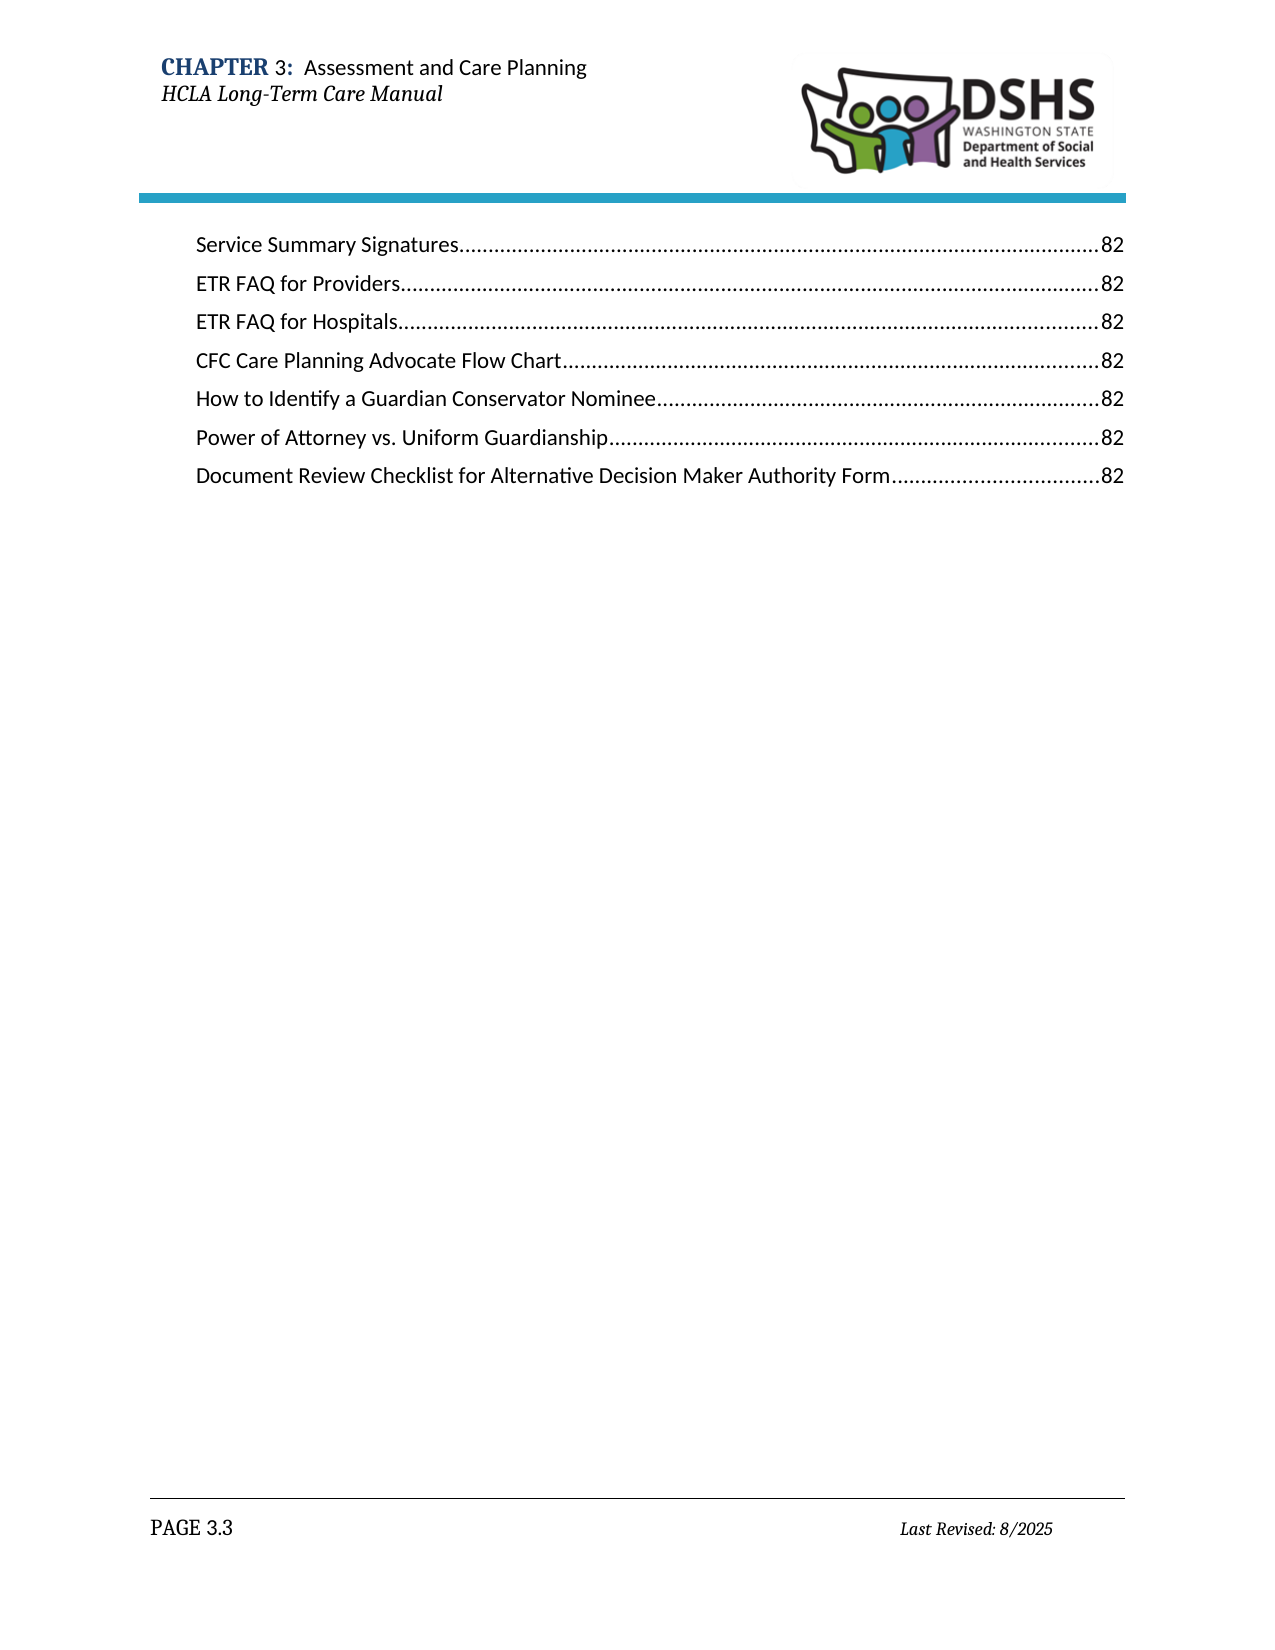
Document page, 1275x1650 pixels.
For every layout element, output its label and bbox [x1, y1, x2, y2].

picture [791, 52, 1115, 189]
